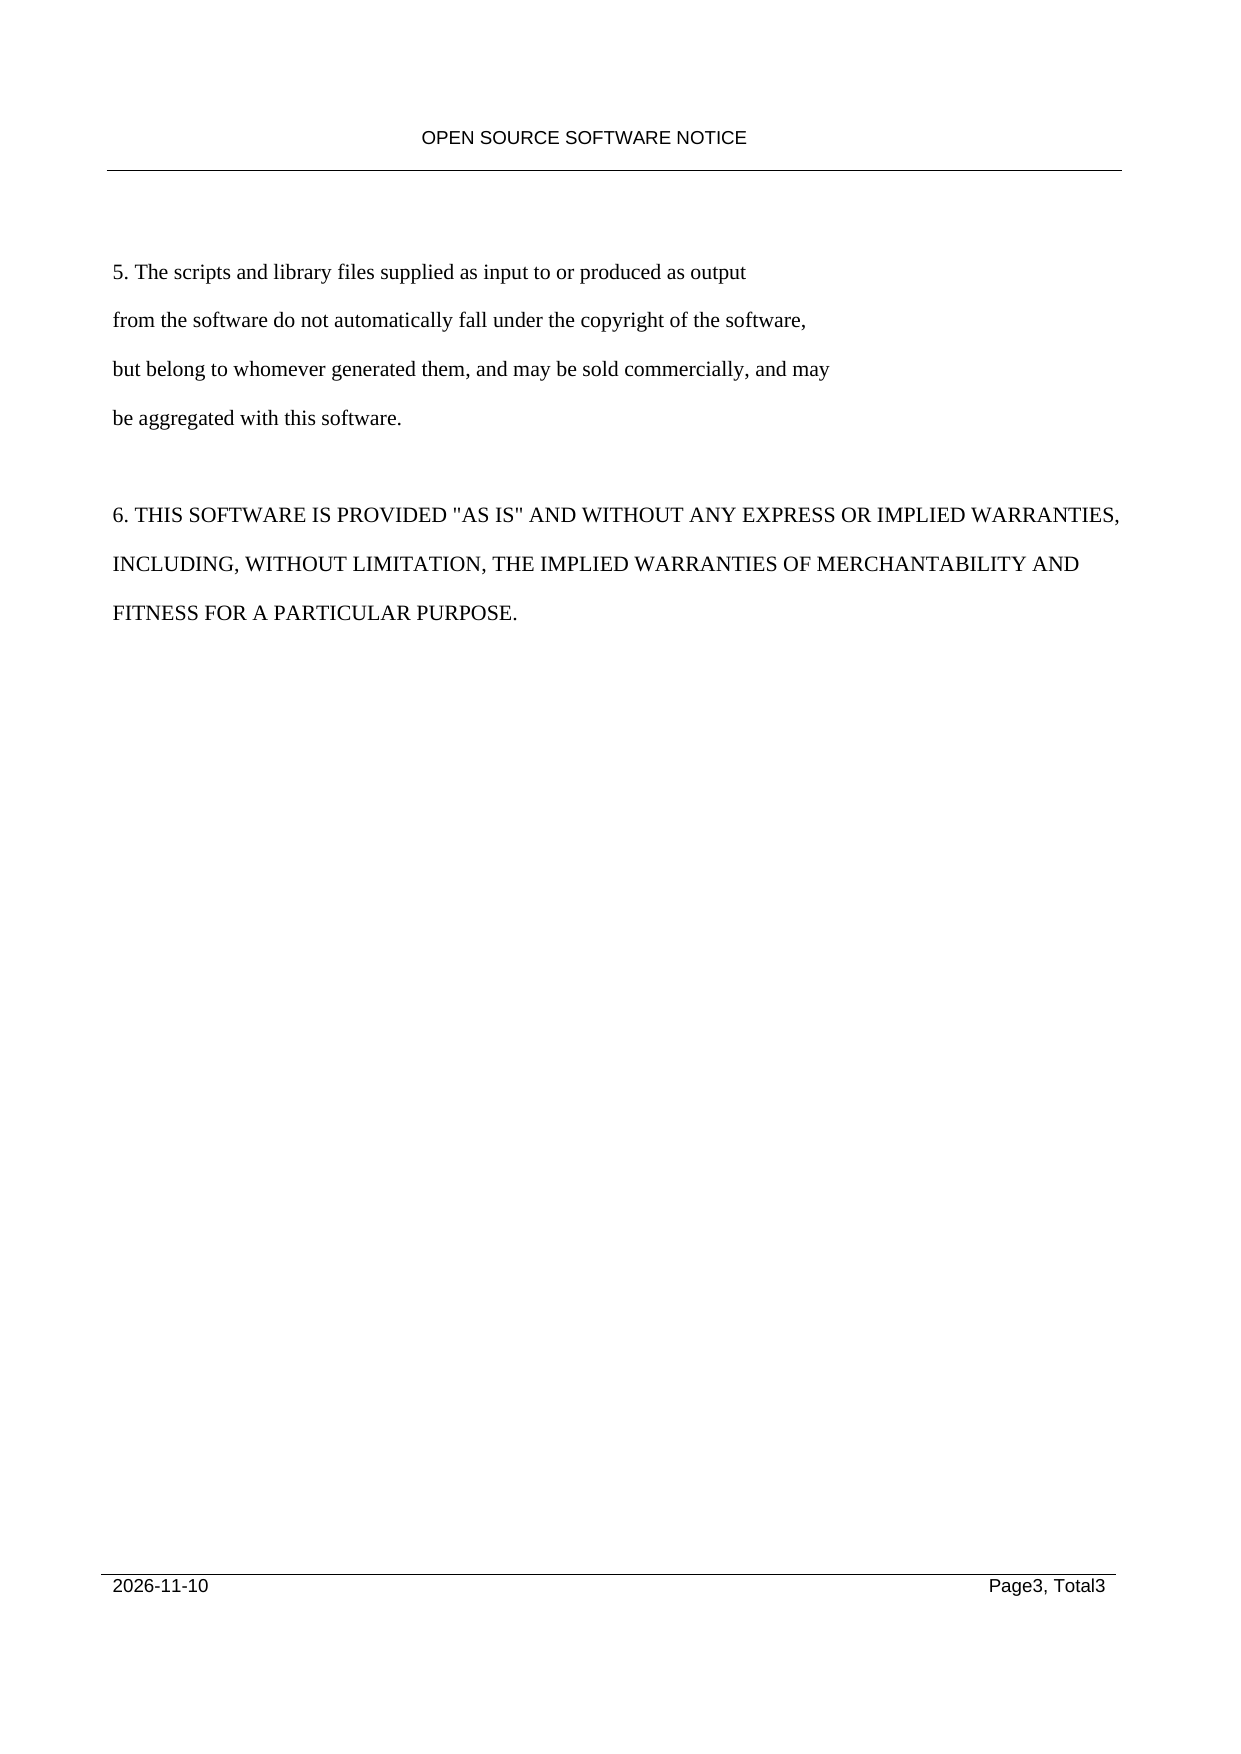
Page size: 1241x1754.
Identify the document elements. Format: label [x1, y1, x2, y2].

text [112, 206, 1128, 678]
